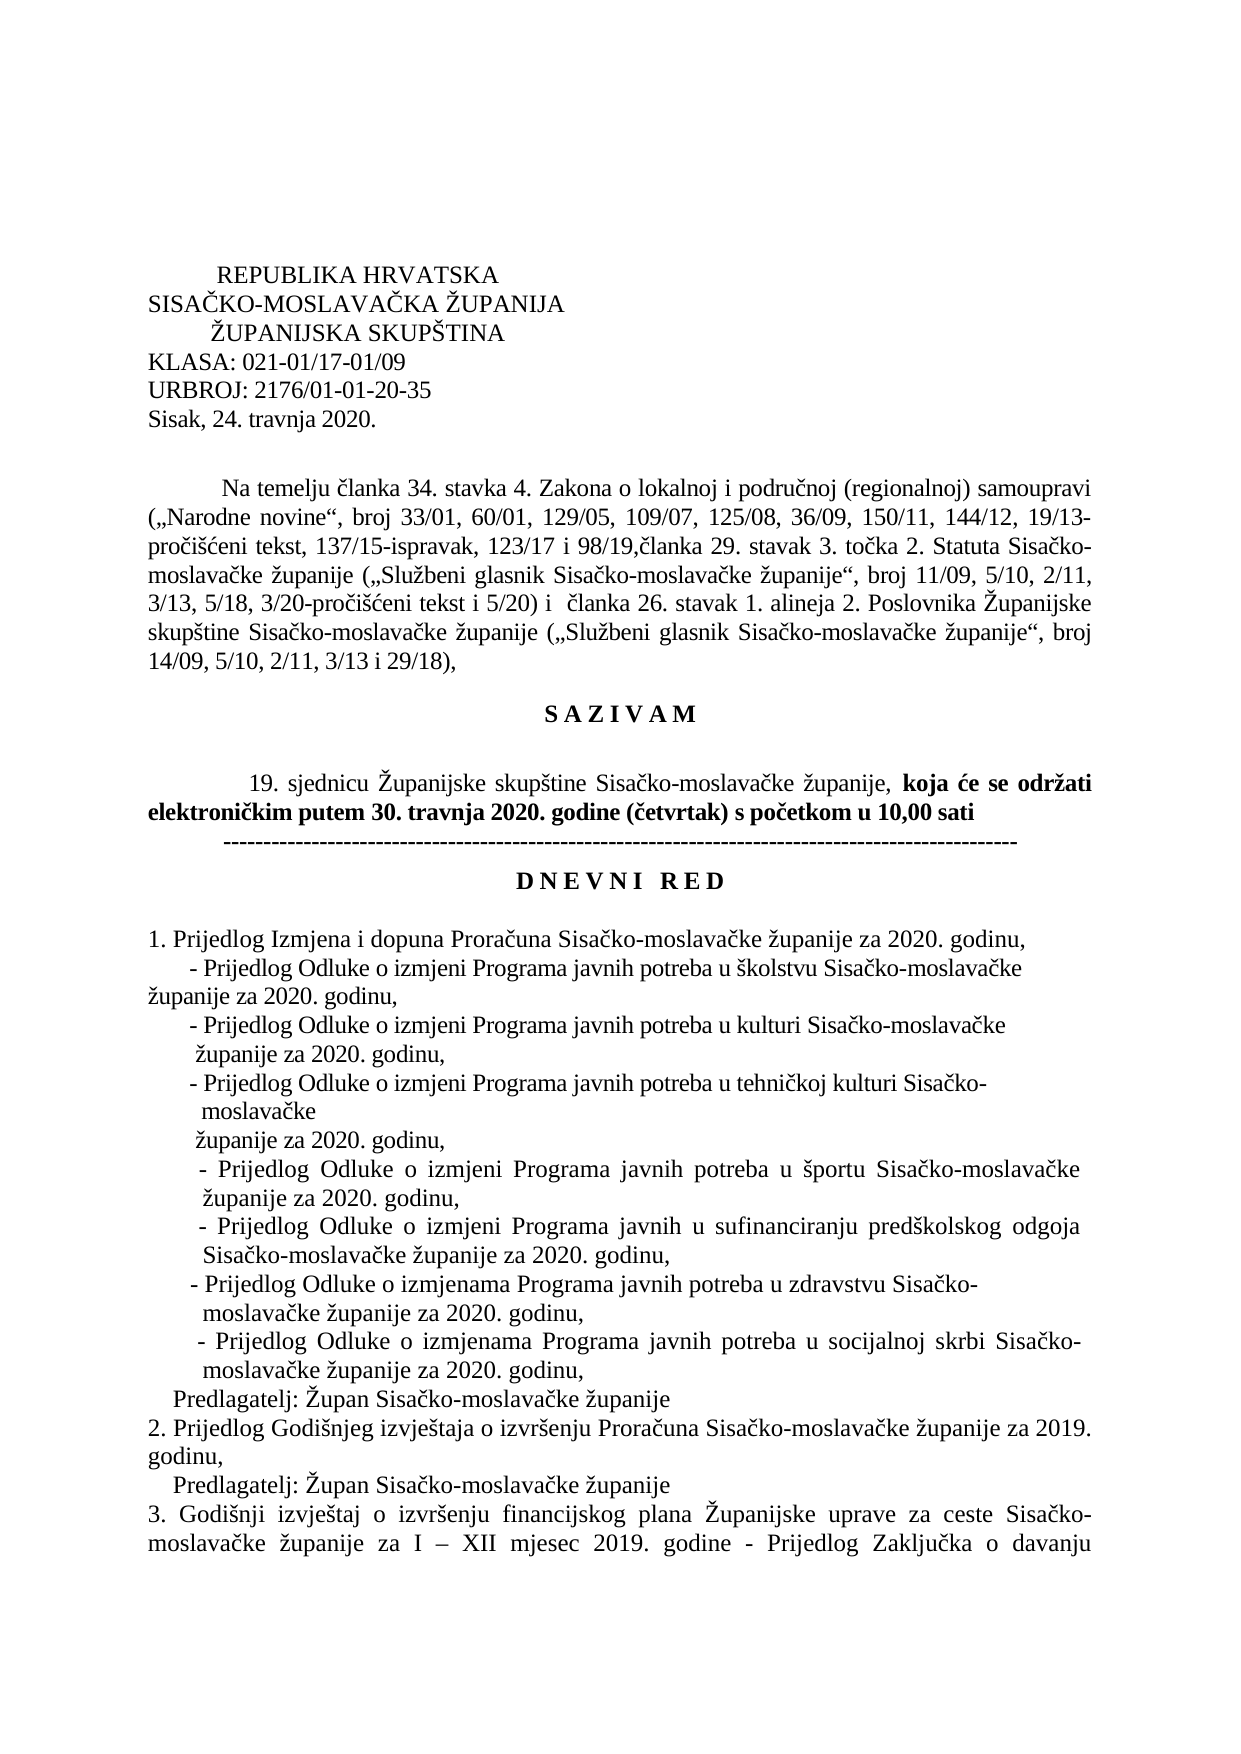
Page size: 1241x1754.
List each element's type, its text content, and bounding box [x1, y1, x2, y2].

text - Prijedlog Odluke o izmjeni Programa javnih potreba u kulturi Sisačko-moslavačke [148, 1010, 1093, 1039]
text URBROJ: 2176/01-01-20-35 [148, 375, 1093, 404]
text županije za 2020. godinu, [148, 1125, 1093, 1154]
text - Prijedlog Odluke o izmjenama Programa javnih potreba u zdravstvu Sisačko- moslavačke županije za 2020. godinu, [148, 1269, 1093, 1326]
text KLASA: 021-01/17-01/09 [148, 347, 1093, 375]
text S A Z I V A M [148, 699, 1093, 727]
text - Prijedlog Odluke o izmjeni Programa javnih potreba u športu Sisačko-moslavačke županije za 2020. godinu, [148, 1154, 1093, 1211]
text - Prijedlog Odluke o izmjeni Programa javnih potreba u školstvu Sisačko-moslavačke županije za 2020. godinu, [148, 953, 1093, 1010]
text Predlagatelj: Župan Sisačko-moslavačke županije [148, 1470, 1093, 1499]
text SISAČKO-MOSLAVAČKA ŽUPANIJA [148, 289, 1093, 318]
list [148, 1499, 1093, 1556]
text Predlagatelj: Župan Sisačko-moslavačke županije [148, 1384, 1093, 1413]
text D N E V N I R E D [148, 866, 1093, 895]
text 1. Prijedlog Izmjena i dopuna Proračuna Sisačko-moslavačke županije za 2020. godinu, [148, 924, 1093, 953]
text - Prijedlog Odluke o izmjeni Programa javnih u sufinanciranju predškolskog odgoja Sisačko-moslavačke županije za 2020. godinu, [148, 1211, 1093, 1269]
text 2. Prijedlog Godišnjeg izvještaja o izvršenju Proračuna Sisačko-moslavačke županije za 2019. godinu, [148, 1413, 1093, 1470]
text --------------------------------------------------------------------------------------------------- [148, 826, 1093, 854]
text - Prijedlog Odluke o izmjenama Programa javnih potreba u socijalnoj skrbi Sisačko- moslavačke županije za 2020. godinu, [148, 1326, 1093, 1384]
text ŽUPANIJSKA SKUPŠTINA [148, 318, 1093, 347]
text REPUBLIKA HRVATSKA [148, 260, 1093, 289]
text Sisak, 24. travnja 2020. [148, 404, 1093, 433]
text Na temelju članka 34. stavka 4. Zakona o lokalnoj i područnoj (regionalnoj) samoupravi („Narodne novine“, broj 33/01, 60/01, 129/05, 109/07, 125/08, 36/09, 150/11, 144/12, 19/13-pročišćeni tekst, 137/15-ispravak, 123/17 i 98/19,članka 29. stavak 3. točka 2. Statuta Sisačko-moslavačke županije („Službeni glasnik Sisačko-moslavačke županije“, broj 11/09, 5/10, 2/11, 3/13, 5/18, 3/20-pročišćeni tekst i 5/20) i članka 26. stavak 1. alineja 2. Poslovnika Županijske skupštine Sisačko-moslavačke županije („Službeni glasnik Sisačko-moslavačke županije“, broj 14/09, 5/10, 2/11, 3/13 i 29/18), [148, 473, 1093, 675]
text 19. sjednicu Županijske skupštine Sisačko-moslavačke županije, koja će se održati elektroničkim putem 30. travnja 2020. godine (četvrtak) s početkom u 10,00 sati [148, 768, 1093, 826]
text - Prijedlog Odluke o izmjeni Programa javnih potreba u tehničkoj kulturi Sisačko- moslavačke [148, 1068, 1093, 1125]
text županije za 2020. godinu, [148, 1039, 1093, 1068]
